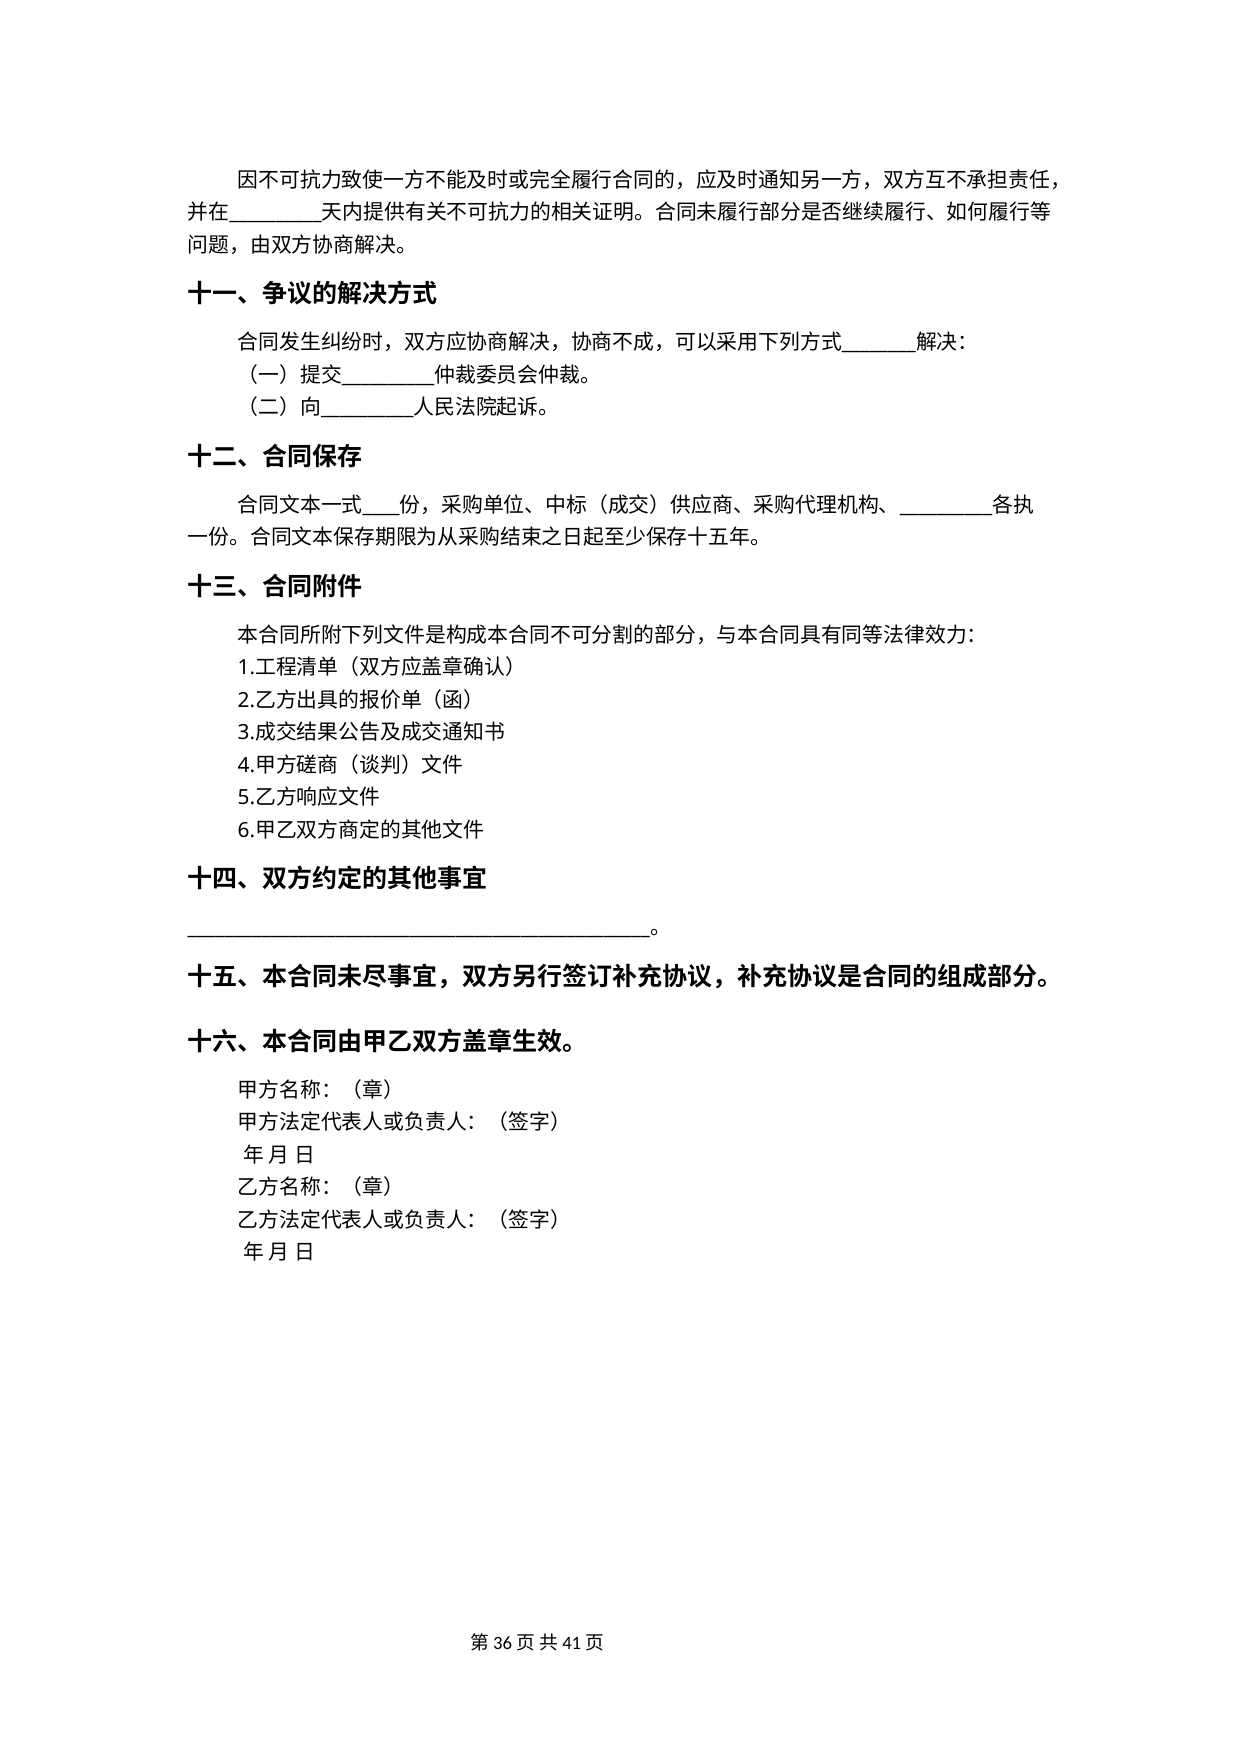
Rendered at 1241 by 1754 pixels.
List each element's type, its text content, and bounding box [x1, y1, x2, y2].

text 甲方法定代表人或负责人：（签字） [187, 1104, 1053, 1137]
text 2.乙方出具的报价单（函） [187, 682, 1053, 714]
text 1.工程清单（双方应盖章确认） [187, 649, 1053, 682]
text 合同文本一式____份，采购单位、中标（成交）供应商、采购代理机构、__________各执一份。合同文本保存期限为从采购结束之日起至少保存十五年。 [187, 487, 1053, 552]
text 年 月 日 [187, 1234, 1053, 1267]
text 甲方名称：（章） [187, 1072, 1053, 1104]
text 3.成交结果公告及成交通知书 [187, 714, 1053, 747]
text 4.甲方磋商（谈判）文件 [187, 747, 1053, 779]
text __________________________________________________。 [187, 909, 1053, 942]
text （一）提交__________仲裁委员会仲裁。 [187, 357, 1053, 389]
text 年 月 日 [187, 1137, 1053, 1169]
text 十二、合同保存 [187, 422, 1053, 487]
text 合同发生纠纷时，双方应协商解决，协商不成，可以采用下列方式________解决： [187, 324, 1053, 357]
text 因不可抗力致使一方不能及时或完全履行合同的，应及时通知另一方，双方互不承担责任，并在__________天内提供有关不可抗力的相关证明。合同未履行部分是否继续履行、如何履行等问题，由双方协商解决。 [187, 162, 1053, 259]
text 乙方法定代表人或负责人：（签字） [187, 1202, 1053, 1234]
text 乙方名称：（章） [187, 1169, 1053, 1202]
text 十一、争议的解决方式 [187, 259, 1053, 324]
text （二）向__________人民法院起诉。 [187, 389, 1053, 422]
text 十五、本合同未尽事宜，双方另行签订补充协议，补充协议是合同的组成部分。 [187, 942, 1053, 1007]
text 6.甲乙双方商定的其他文件 [187, 812, 1053, 844]
text 十六、本合同由甲乙双方盖章生效。 [187, 1007, 1053, 1072]
text 十四、双方约定的其他事宜 [187, 844, 1053, 909]
text 本合同所附下列文件是构成本合同不可分割的部分，与本合同具有同等法律效力： [187, 617, 1053, 649]
text 5.乙方响应文件 [187, 779, 1053, 812]
text 十三、合同附件 [187, 552, 1053, 617]
